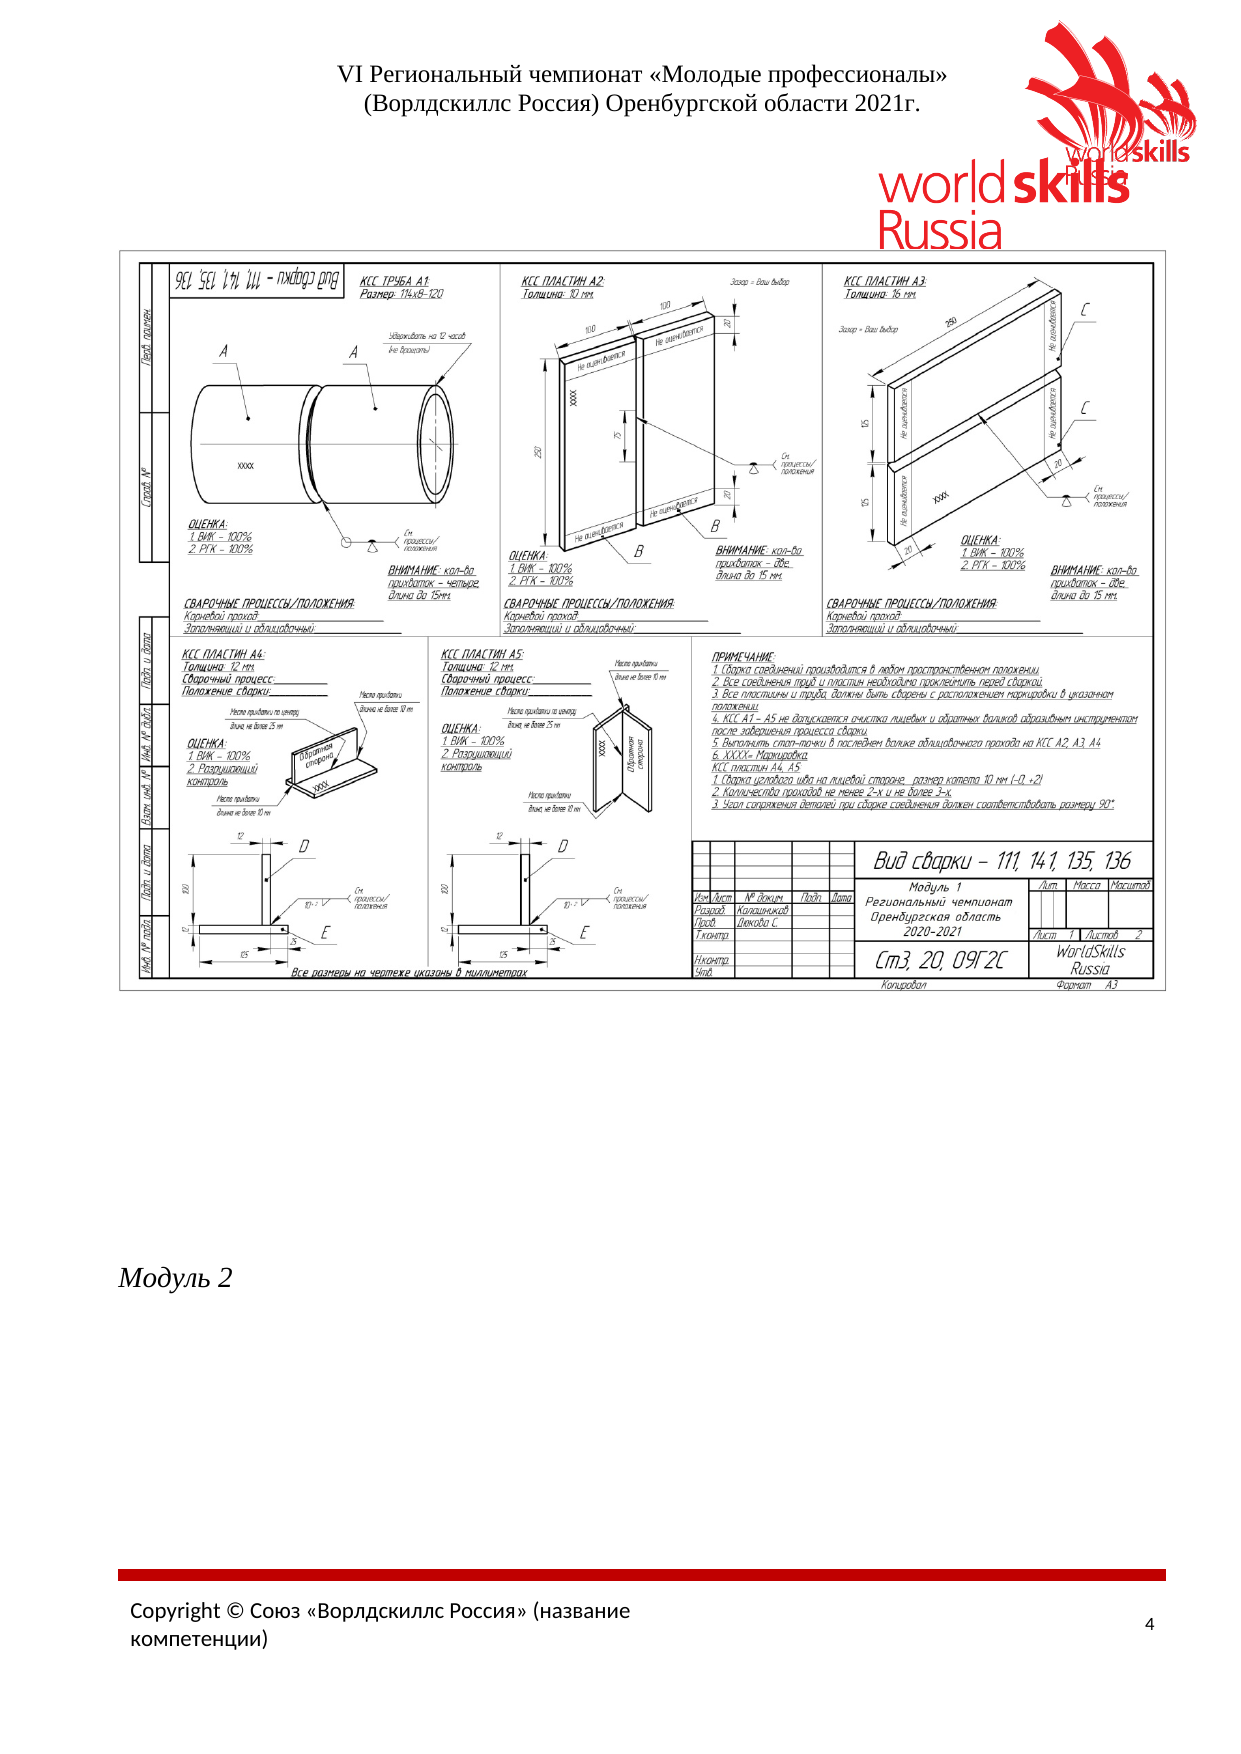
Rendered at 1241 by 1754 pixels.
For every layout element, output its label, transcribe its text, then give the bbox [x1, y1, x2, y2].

picture [118, 20, 1222, 992]
text Модуль 2 [118, 1260, 1166, 1293]
